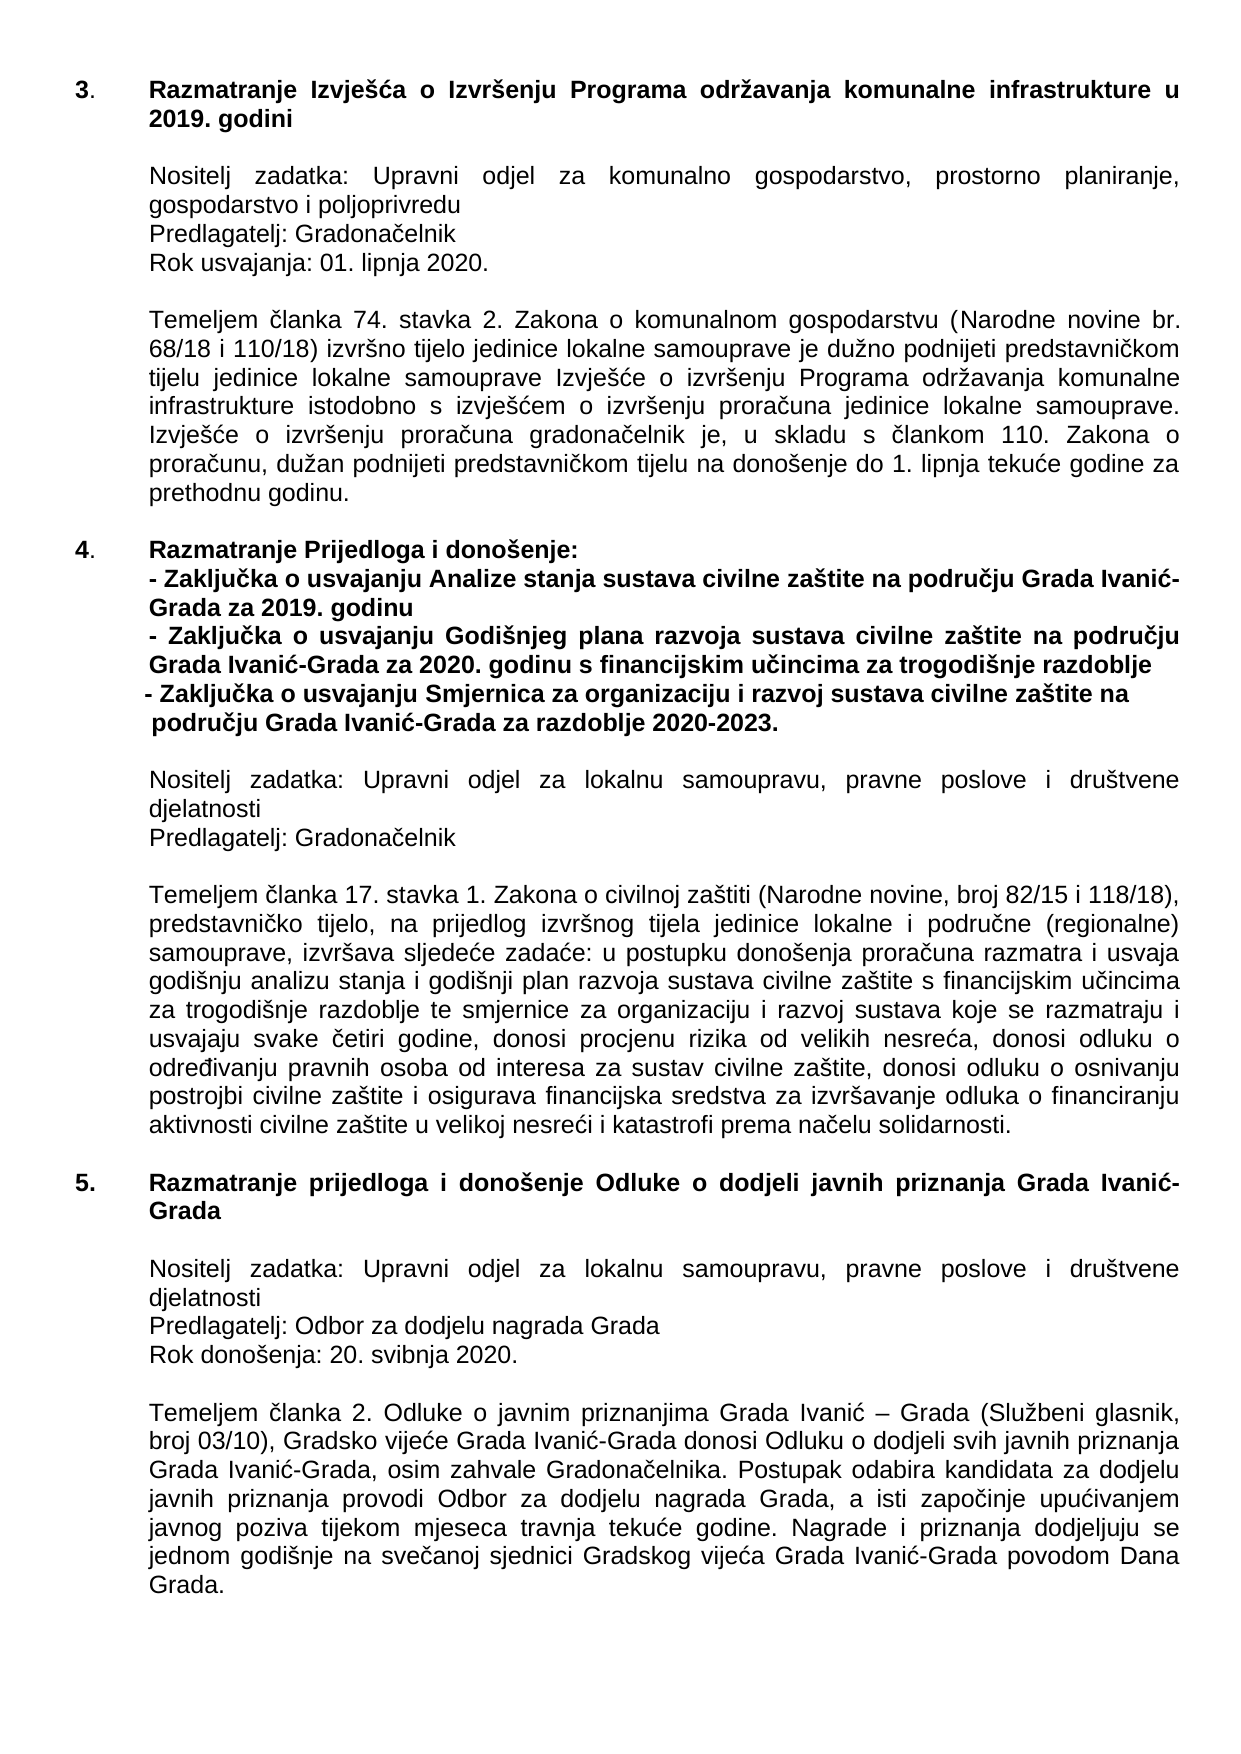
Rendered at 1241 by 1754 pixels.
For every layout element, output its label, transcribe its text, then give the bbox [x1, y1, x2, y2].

text Nositelj zadatka: Upravni odjel za lokalnu samoupravu, pravne poslove i društvene djelatnosti [148, 765, 1181, 822]
text - Zaključka o usvajanju Analize stanja sustava civilne zaštite na području Grada Ivanić-Grada za 2019. godinu [148, 564, 1181, 621]
text Predlagatelj: Gradonačelnik [148, 822, 1181, 851]
text Temeljem članka 74. stavka 2. Zakona o komunalnom gospodarstvu (Narodne novine br. 68/18 i 110/18) izvršno tijelo jedinice lokalne samouprave je dužno podnijeti predstavničkom tijelu jedinice lokalne samouprave Izvješće o izvršenju Programa održavanja komunalne infrastrukture istodobno s izvješćem o izvršenju proračuna jedinice lokalne samouprave. Izvješće o izvršenju proračuna gradonačelnik je, u skladu s člankom 110. Zakona o proračunu, dužan podnijeti predstavničkom tijelu na donošenje do 1. lipnja tekuće godine za prethodnu godinu. [148, 305, 1181, 506]
text 3. Razmatranje Izvješća o Izvršenju Programa održavanja komunalne infrastrukture u 2019. godini [75, 75, 1181, 132]
text - Zaključka o usvajanju Smjernica za organizaciju i razvoj sustava civilne zaštite na [75, 679, 1181, 707]
text području Grada Ivanić-Grada za razdoblje 2020-2023. [75, 707, 1181, 736]
text 4. Razmatranje Prijedloga i donošenje: [75, 535, 1181, 564]
text Temeljem članka 2. Odluke o javnim priznanjima Grada Ivanić – Grada (Službeni glasnik, broj 03/10), Gradsko vijeće Grada Ivanić-Grada donosi Odluku o dodjeli svih javnih priznanja Grada Ivanić-Grada, osim zahvale Gradonačelnika. Postupak odabira kandidata za dodjelu javnih priznanja provodi Odbor za dodjelu nagrada Grada, a isti započinje upućivanjem javnog poziva tijekom mjeseca travnja tekuće godine. Nagrade i priznanja dodjeljuju se jednom godišnje na svečanoj sjednici Gradskog vijeća Grada Ivanić-Grada povodom Dana Grada. [148, 1397, 1181, 1599]
text - Zaključka o usvajanju Godišnjeg plana razvoja sustava civilne zaštite na području Grada Ivanić-Grada za 2020. godinu s financijskim učincima za trogodišnje razdoblje [148, 621, 1181, 679]
text Predlagatelj: Odbor za dodjelu nagrada Grada [148, 1311, 1181, 1340]
text Rok usvajanja: 01. lipnja 2020. [148, 247, 1181, 276]
text Predlagatelj: Gradonačelnik [148, 219, 1181, 247]
text 5. Razmatranje prijedloga i donošenje Odluke o dodjeli javnih priznanja Grada Ivanić-Grada [75, 1167, 1181, 1225]
text Nositelj zadatka: Upravni odjel za lokalnu samoupravu, pravne poslove i društvene djelatnosti [148, 1254, 1181, 1311]
text Temeljem članka 17. stavka 1. Zakona o civilnoj zaštiti (Narodne novine, broj 82/15 i 118/18), predstavničko tijelo, na prijedlog izvršnog tijela jedinice lokalne i područne (regionalne) samouprave, izvršava sljedeće zadaće: u postupku donošenja proračuna razmatra i usvaja godišnju analizu stanja i godišnji plan razvoja sustava civilne zaštite s financijskim učincima za trogodišnje razdoblje te smjernice za organizaciju i razvoj sustava koje se razmatraju i usvajaju svake četiri godine, donosi procjenu rizika od velikih nesreća, donosi odluku o određivanju pravnih osoba od interesa za sustav civilne zaštite, donosi odluku o osnivanju postrojbi civilne zaštite i osigurava financijska sredstva za izvršavanje odluka o financiranju aktivnosti civilne zaštite u velikoj nesreći i katastrofi prema načelu solidarnosti. [148, 880, 1181, 1139]
text Rok donošenja: 20. svibnja 2020. [148, 1340, 1181, 1369]
text Nositelj zadatka: Upravni odjel za komunalno gospodarstvo, prostorno planiranje, gospodarstvo i poljoprivredu [148, 161, 1181, 219]
